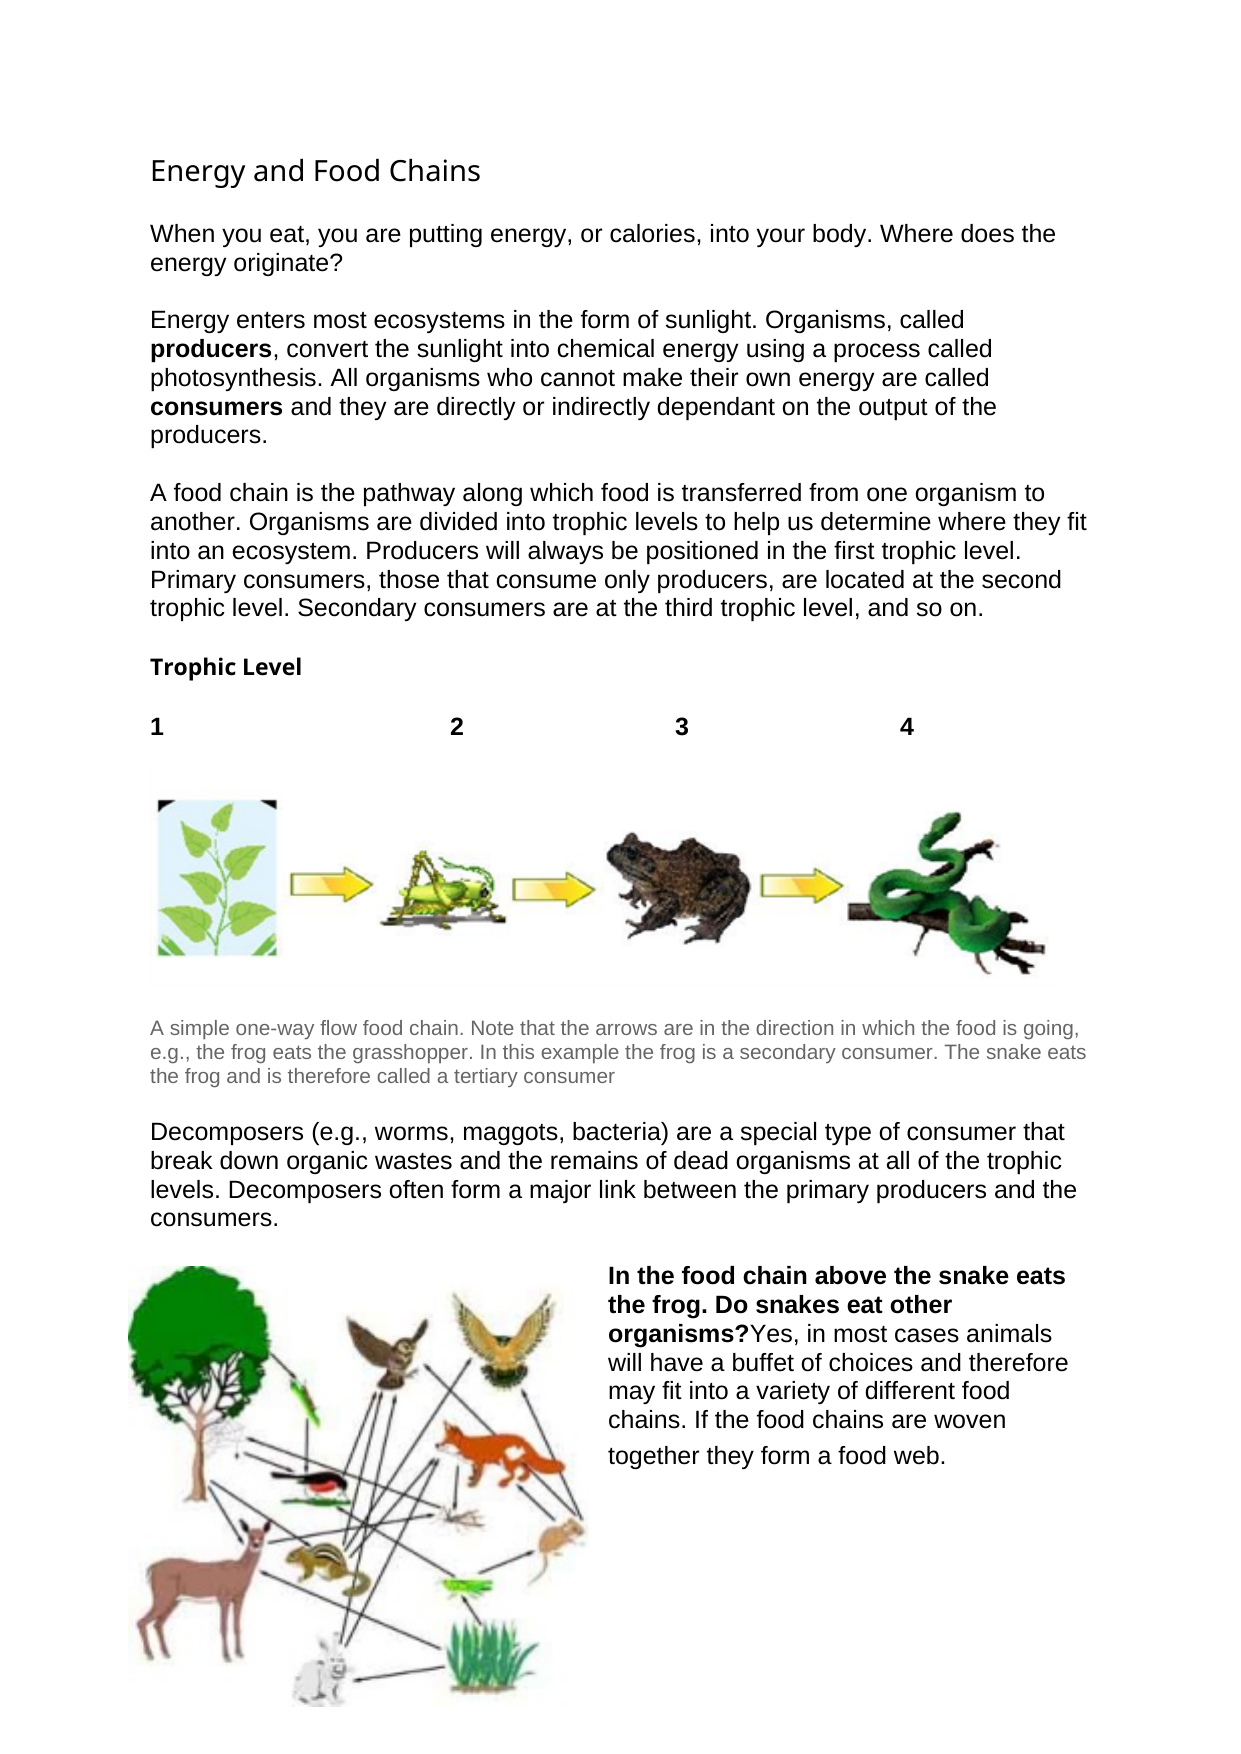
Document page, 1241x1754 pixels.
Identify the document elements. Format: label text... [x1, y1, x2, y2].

text Trophic Level [150, 651, 1090, 683]
text Decomposers (e.g., worms, maggots, bacteria) are a special type of consumer that break down organic wastes and the remains of dead organisms at all of the trophic levels. Decomposers often form a major link between the primary producers and the consumers. [150, 1117, 1090, 1232]
text When you eat, you are putting energy, or calories, into your body. Where does the energy originate? [150, 219, 1090, 276]
text A food chain is the pathway along which food is transferred from one organism to another. Organisms are divided into trophic levels to help us determine where they fit into an ecosystem. Producers will always be positioned in the first trophic level. Primary consumers, those that consume only producers, are located at the second trophic level. Secondary consumers are at the third trophic level, and so on. [150, 478, 1090, 622]
text Energy and Food Chains [150, 150, 1090, 190]
picture [128, 1266, 589, 1707]
text Energy enters most ecosystems in the form of sunlight. Organisms, called producers, convert the sunlight into chemical energy using a process called photosynthesis. All organisms who cannot make their own energy are called consumers and they are directly or indirectly dependant on the output of the producers. [150, 306, 1090, 449]
text 1 2 3 4 [150, 712, 1090, 741]
picture [150, 769, 1054, 987]
text In the food chain above the snake eats the frog. Do snakes eat other organisms?Yes, in most cases animals will have a buffet of choices and therefore may fit into a variety of different food chains. If the food chains are woven together they form a food web. [150, 1261, 1090, 1471]
text A simple one-way flow food chain. Note that the arrows are in the direction in which the food is going, e.g., the frog eats the grasshopper. In this example the frog is a secondary consumer. The snake eats the frog and is therefore called a tertiary consumer [615, 1016, 1090, 1088]
